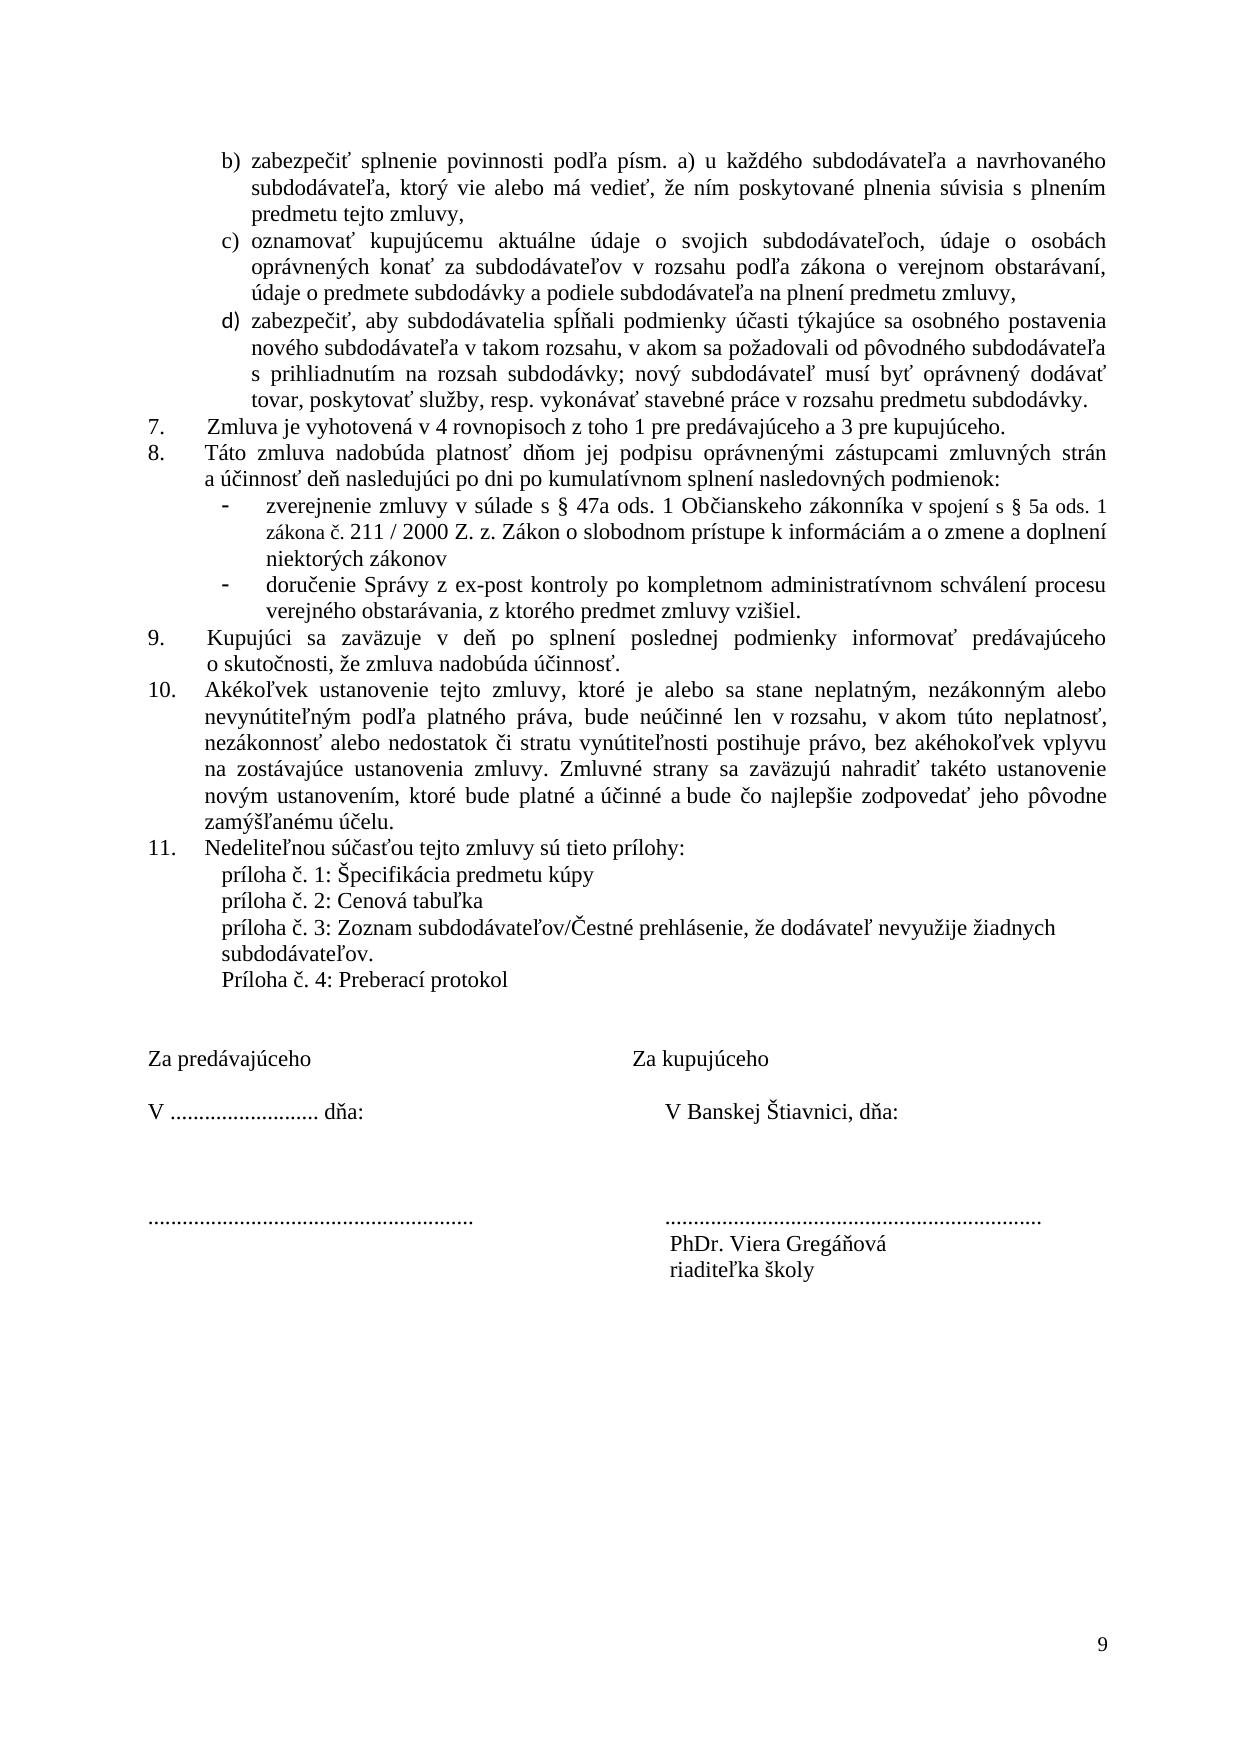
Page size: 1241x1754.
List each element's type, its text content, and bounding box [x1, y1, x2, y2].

list zverejnenie zmluvy v súlade s § 47a ods. 1 Občianskeho zákonníka v spojení s § 5a ods. 1 zákona č. 211 / 2000 Z. z. Zákon o slobodnom prístupe k informáciám a o zmene a doplnení niektorých zákonov [221, 492, 1107, 571]
text 7. Zmluva je vyhotovená v 4 rovnopisoch z toho 1 pre predávajúceho a 3 pre kupujúceho. [148, 413, 1107, 439]
text 10. Akékoľvek ustanovenie tejto zmluvy, ktoré je alebo sa stane neplatným, nezákonným alebo nevynútiteľným podľa platného práva, bude neúčinné len v rozsahu, v akom túto neplatnosť, nezákonnosť alebo nedostatok či stratu vynútiteľnosti postihuje právo, bez akéhokoľvek vplyvu na zostávajúce ustanovenia zmluvy. Zmluvné strany sa zaväzujú nahradiť takéto ustanovenie novým ustanovením, ktoré bude platné a účinné a bude čo najlepšie zodpovedať jeho pôvodne zamýšľanému účelu. [148, 676, 1107, 834]
text ......................................................... .................................................................. [148, 1203, 1107, 1230]
list zabezpečiť, aby subdodávatelia spĺňali podmienky účasti týkajúce sa osobného postavenia nového subdodávateľa v takom rozsahu, v akom sa požadovali od pôvodného subdodávateľa s prihliadnutím na rozsah subdodávky; nový subdodávateľ musí byť oprávnený dodávať tovar, poskytovať služby, resp. vykonávať stavebné práce v rozsahu predmetu subdodávky. [221, 306, 1107, 413]
list oznamovať kupujúcemu aktuálne údaje o svojich subdodávateľoch, údaje o osobách oprávnených konať za subdodávateľov v rozsahu podľa zákona o verejnom obstarávaní, údaje o predmete subdodávky a podiele subdodávateľa na plnení predmetu zmluvy, [221, 227, 1107, 306]
text V .......................... dňa: V Banskej Štiavnici, dňa: [148, 1098, 1107, 1124]
text príloha č. 3: Zoznam subdodávateľov/Čestné prehlásenie, že dodávateľ nevyužije žiadnych subdodávateľov. [221, 913, 1107, 966]
list doručenie Správy z ex-post kontroly po kompletnom administratívnom schválení procesu verejného obstarávania, z ktorého predmet zmluvy vzišiel. [221, 571, 1107, 624]
text PhDr. Viera Gregáňová [148, 1230, 1107, 1256]
text 11. Nedeliteľnou súčasťou tejto zmluvy sú tieto prílohy: [148, 834, 1107, 861]
text Za predávajúceho Za kupujúceho [148, 1045, 1107, 1072]
list zabezpečiť splnenie povinnosti podľa písm. a) u každého subdodávateľa a navrhovaného subdodávateľa, ktorý vie alebo má vedieť, že ním poskytované plnenia súvisia s plnením predmetu tejto zmluvy, [221, 148, 1107, 227]
text Príloha č. 4: Preberací protokol [221, 966, 1107, 993]
text príloha č. 2: Cenová tabuľka [221, 887, 1107, 913]
text 8. Táto zmluva nadobúda platnosť dňom jej podpisu oprávnenými zástupcami zmluvných strán a účinnosť deň nasledujúci po dni po kumulatívnom splnení nasledovných podmienok: [148, 439, 1107, 492]
text riaditeľka školy [148, 1256, 1107, 1282]
text 9. Kupujúci sa zaväzuje v deň po splnení poslednej podmienky informovať predávajúceho o skutočnosti, že zmluva nadobúda účinnosť. [148, 624, 1107, 676]
text príloha č. 1: Špecifikácia predmetu kúpy [221, 861, 1107, 887]
